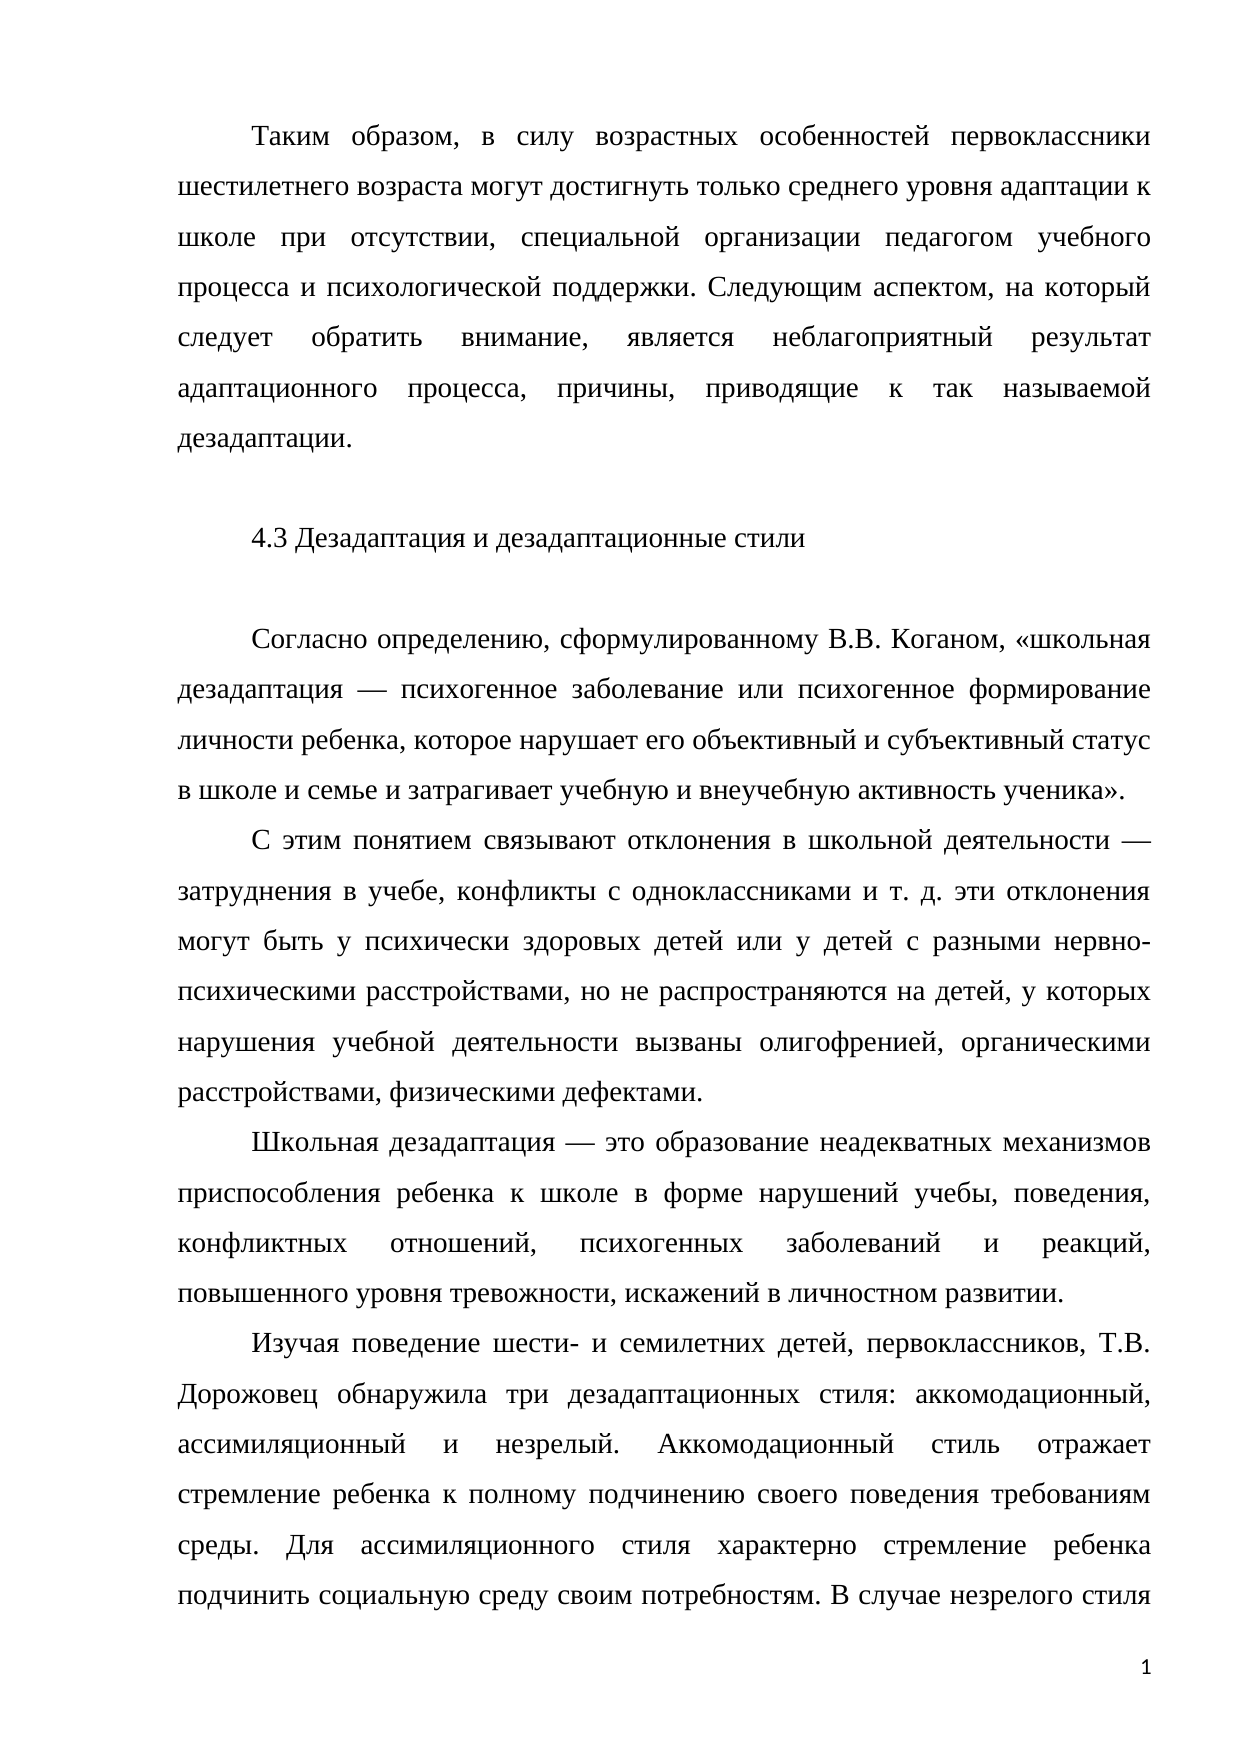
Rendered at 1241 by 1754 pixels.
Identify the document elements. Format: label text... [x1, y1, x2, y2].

text Школьная дезадаптация — это образование неадекватных механизмов приспособления ребенка к школе в форме нарушений учебы, поведения, конфликтных отношений, психогенных заболеваний и реакций, повышенного уровня тревожности, искажений в личностном развитии. [177, 1124, 1152, 1309]
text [177, 1326, 1152, 1611]
text С этим понятием связывают отклонения в школьной деятельности — затруднения в учебе, конфликты с одноклассниками и т. д. эти отклонения могут быть у психически здоровых детей или у детей с разными нервно-психическими расстройствами, но не распространяются на детей, у которых нарушения учебной деятельности вызваны олигофренией, органическими расстройствами, физическими дефектами. [177, 822, 1152, 1108]
text Согласно определению, сформулированному В.В. Коганом, «школьная дезадаптация — психогенное заболевание или психогенное формирование личности ребенка, которое нарушает его объективный и субъективный статус в школе и семье и затрагивает учебную и внеучебную активность ученика». [177, 621, 1152, 806]
text 4.3 Дезадаптация и дезадаптационные стили [177, 521, 1152, 554]
text Таким образом, в силу возрастных особенностей первоклассники шестилетнего возраста могут достигнуть только среднего уровня адаптации к школе при отсутствии, специальной организации педагогом учебного процесса и психологической поддержки. Следующим аспектом, на который следует обратить внимание, является неблагоприятный результат адаптационного процесса, причины, приводящие к так называемой дезадаптации. [177, 118, 1152, 453]
